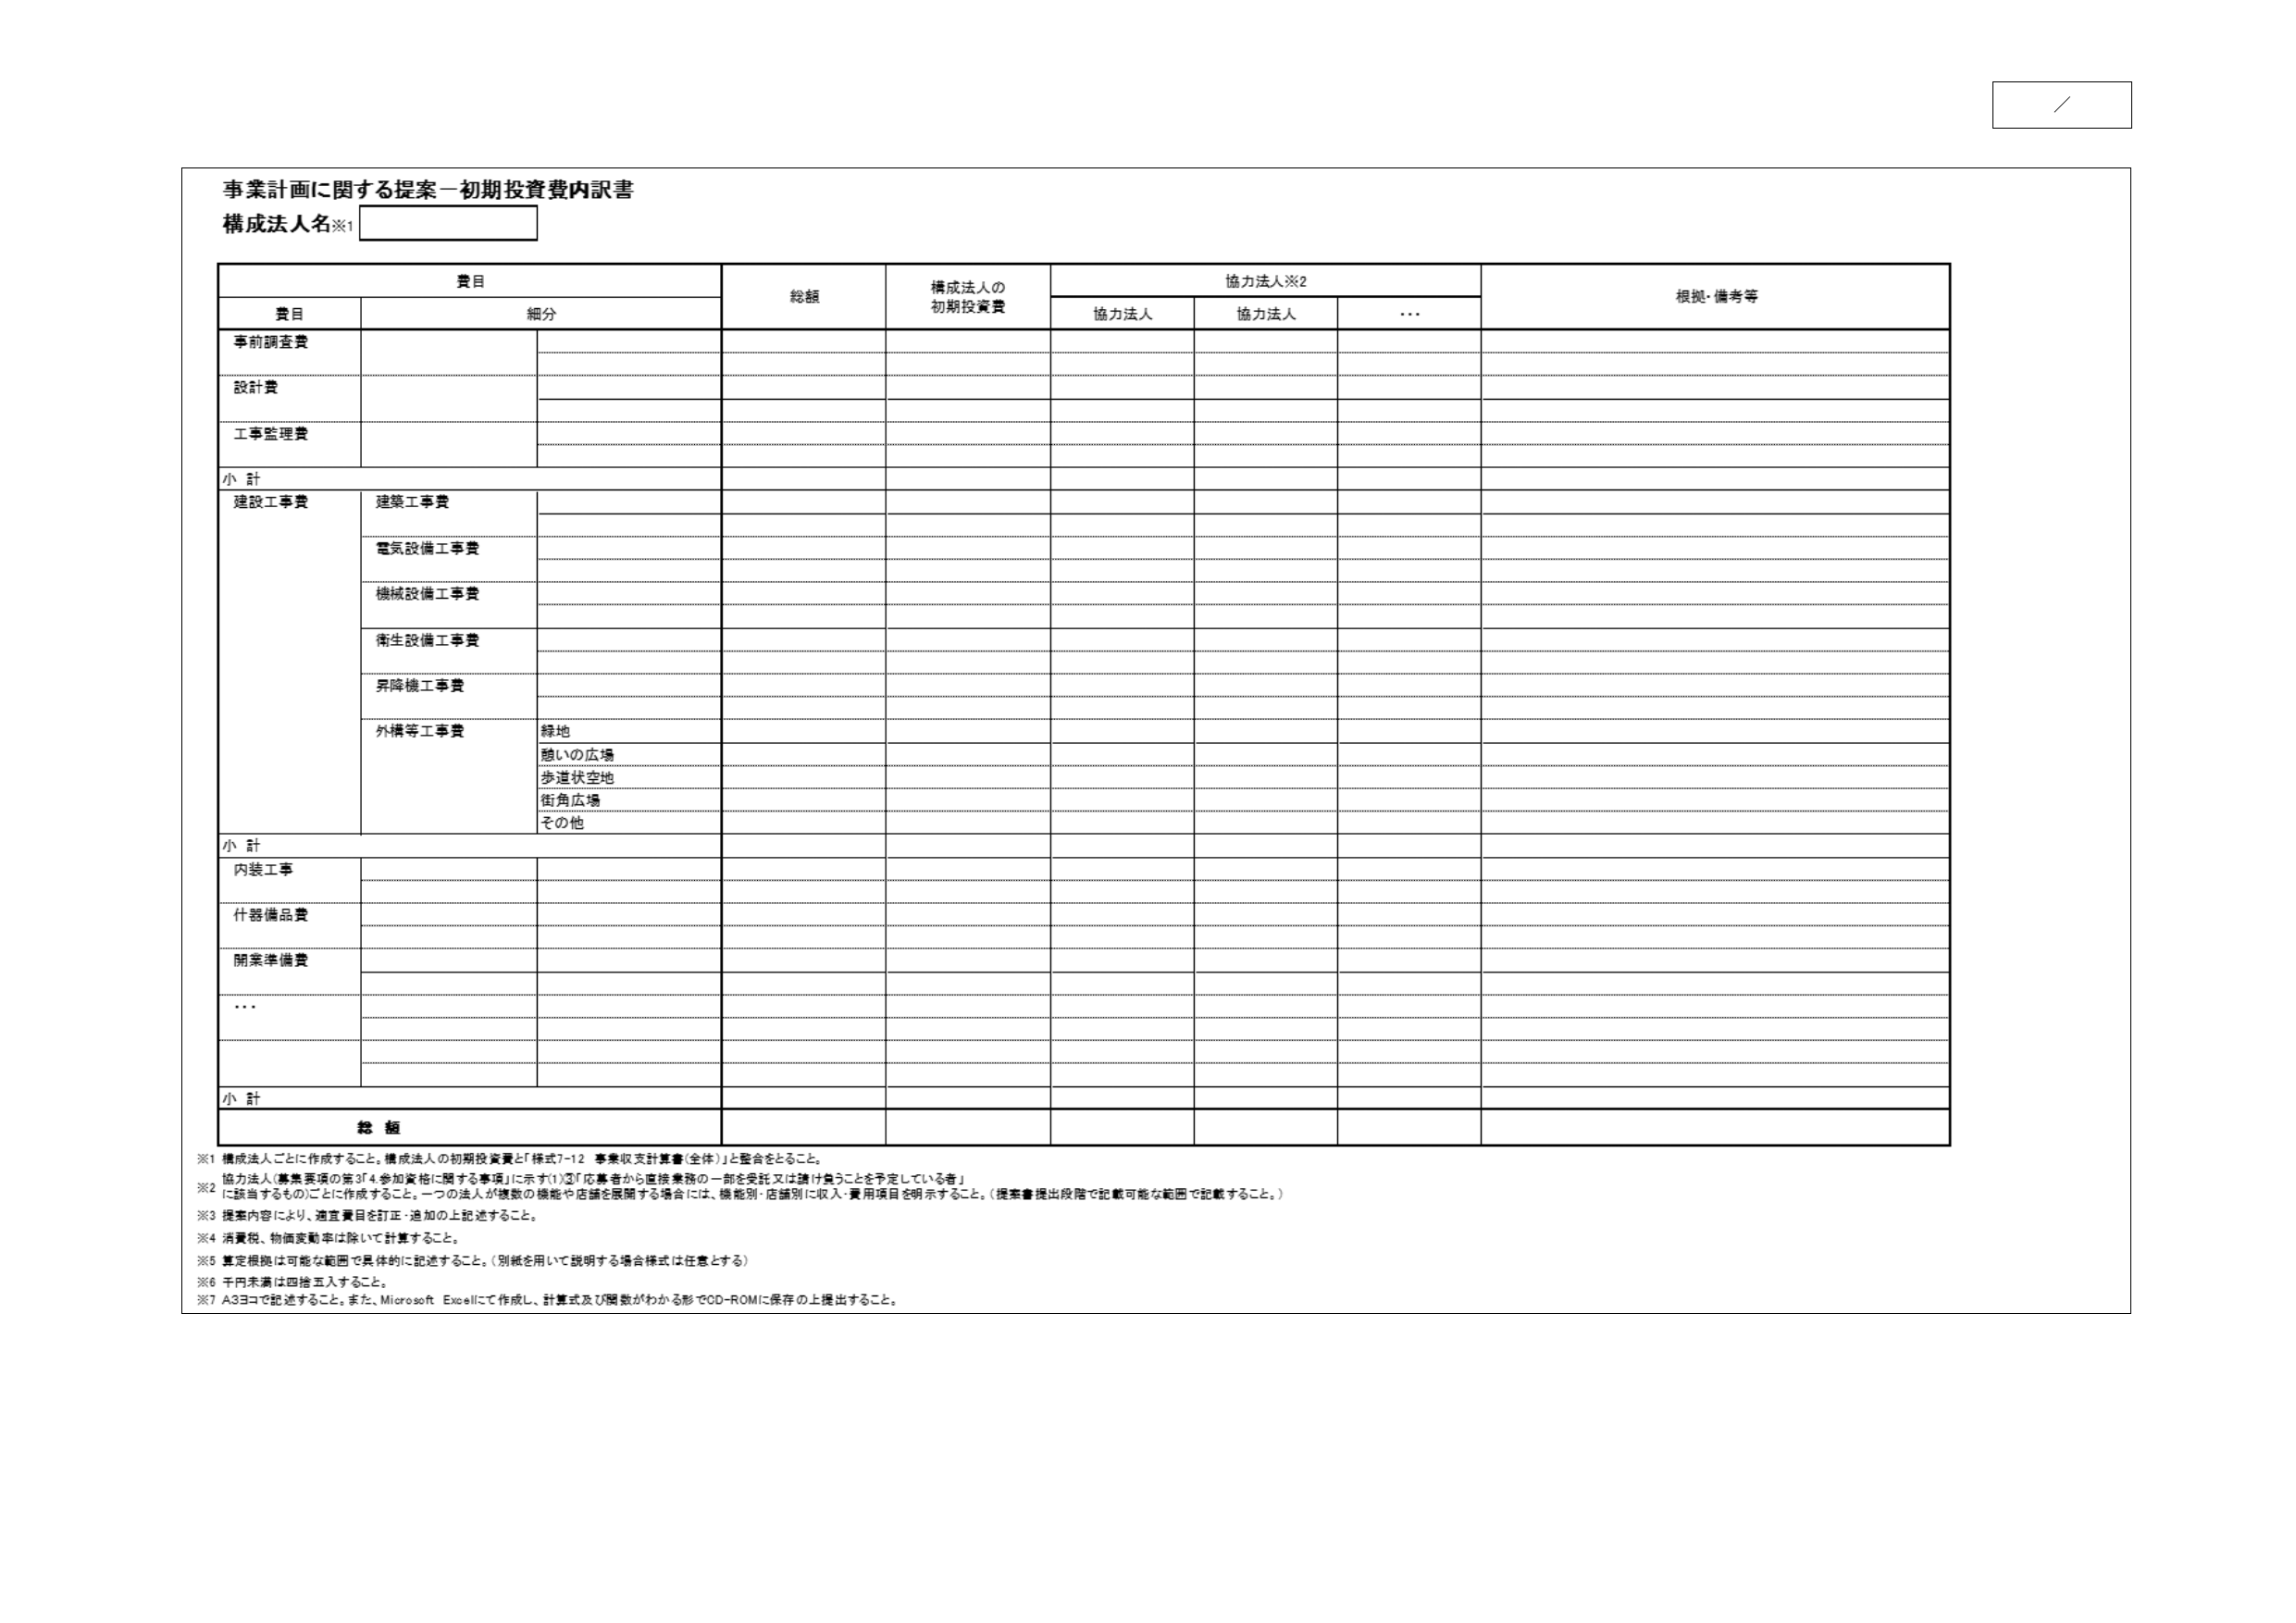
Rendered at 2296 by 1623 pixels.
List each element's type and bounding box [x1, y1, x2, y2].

picture [191, 172, 1953, 1309]
table_cell [182, 168, 2130, 1313]
